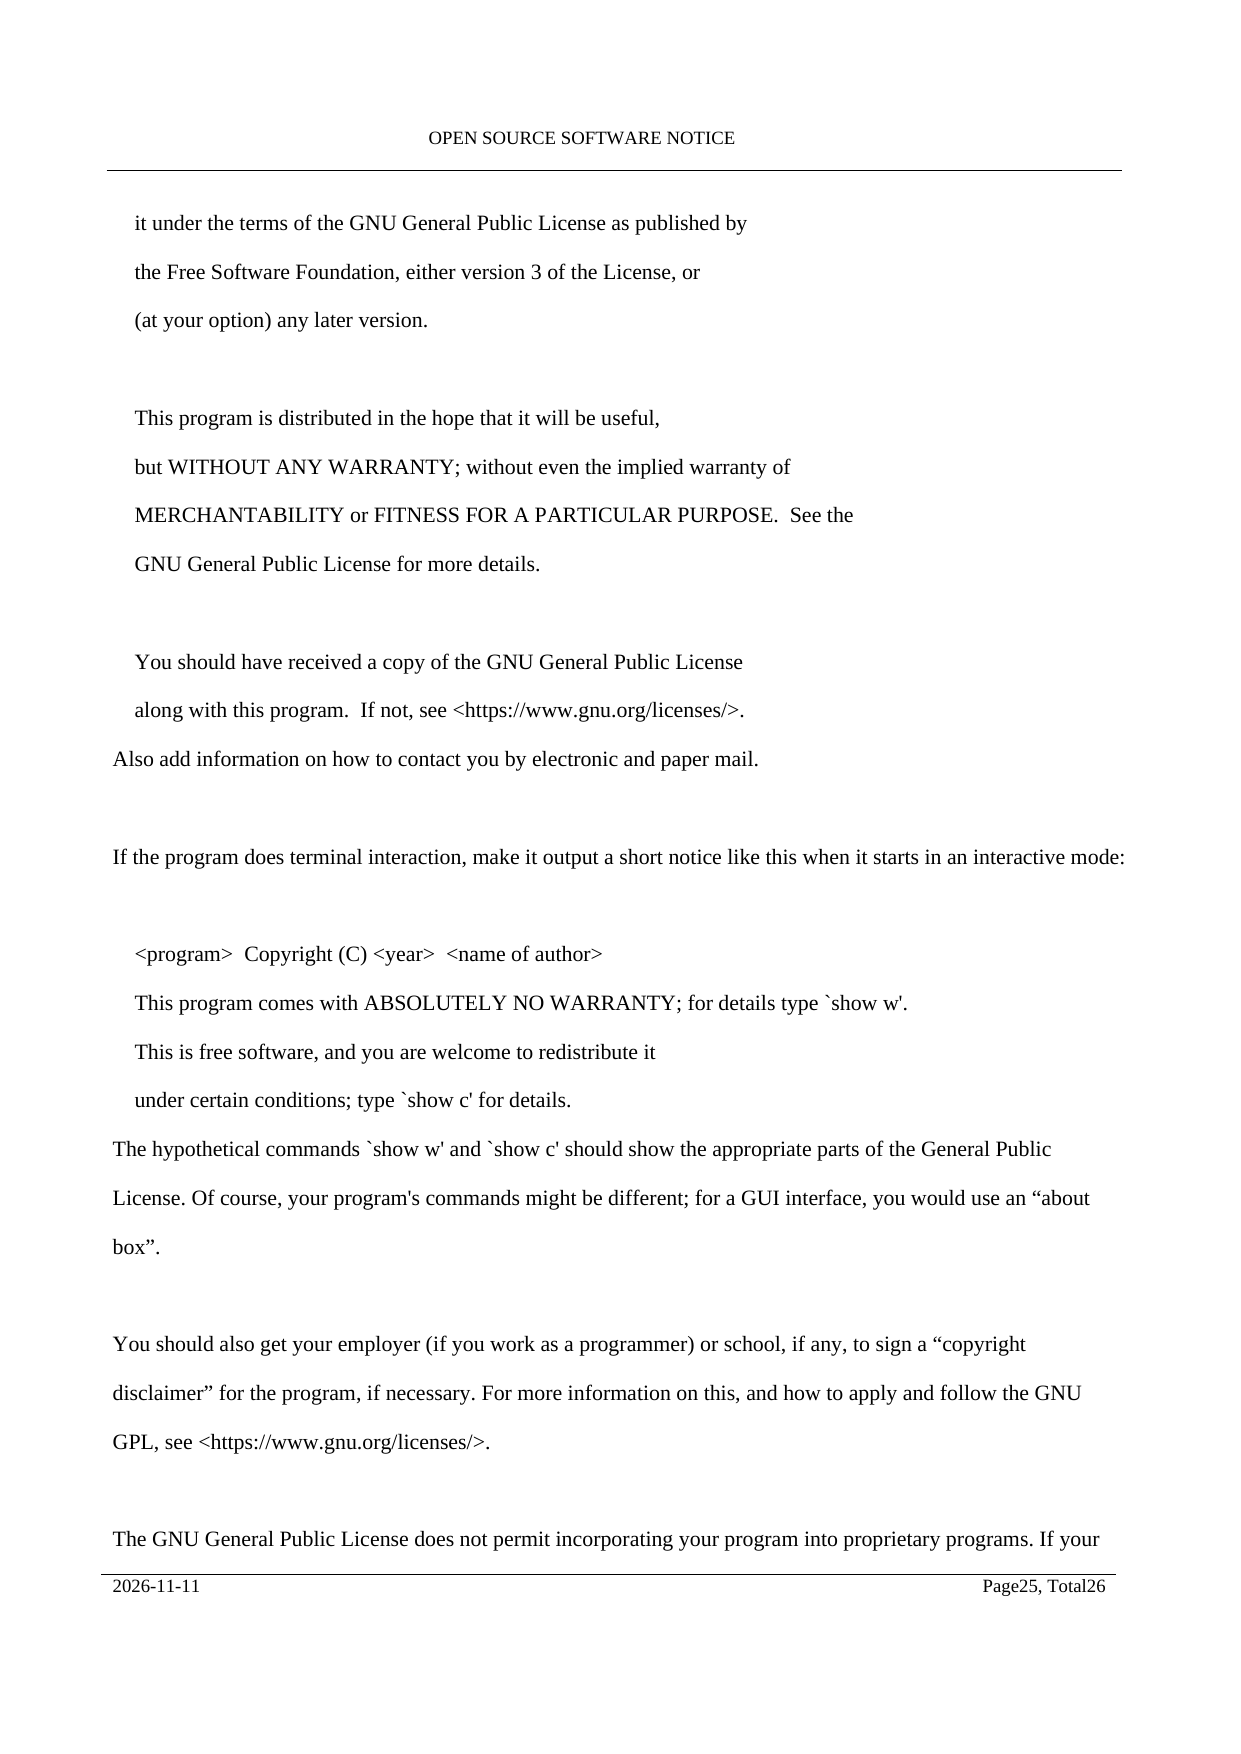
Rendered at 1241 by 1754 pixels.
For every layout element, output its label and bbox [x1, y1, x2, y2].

text [112, 206, 1128, 1555]
